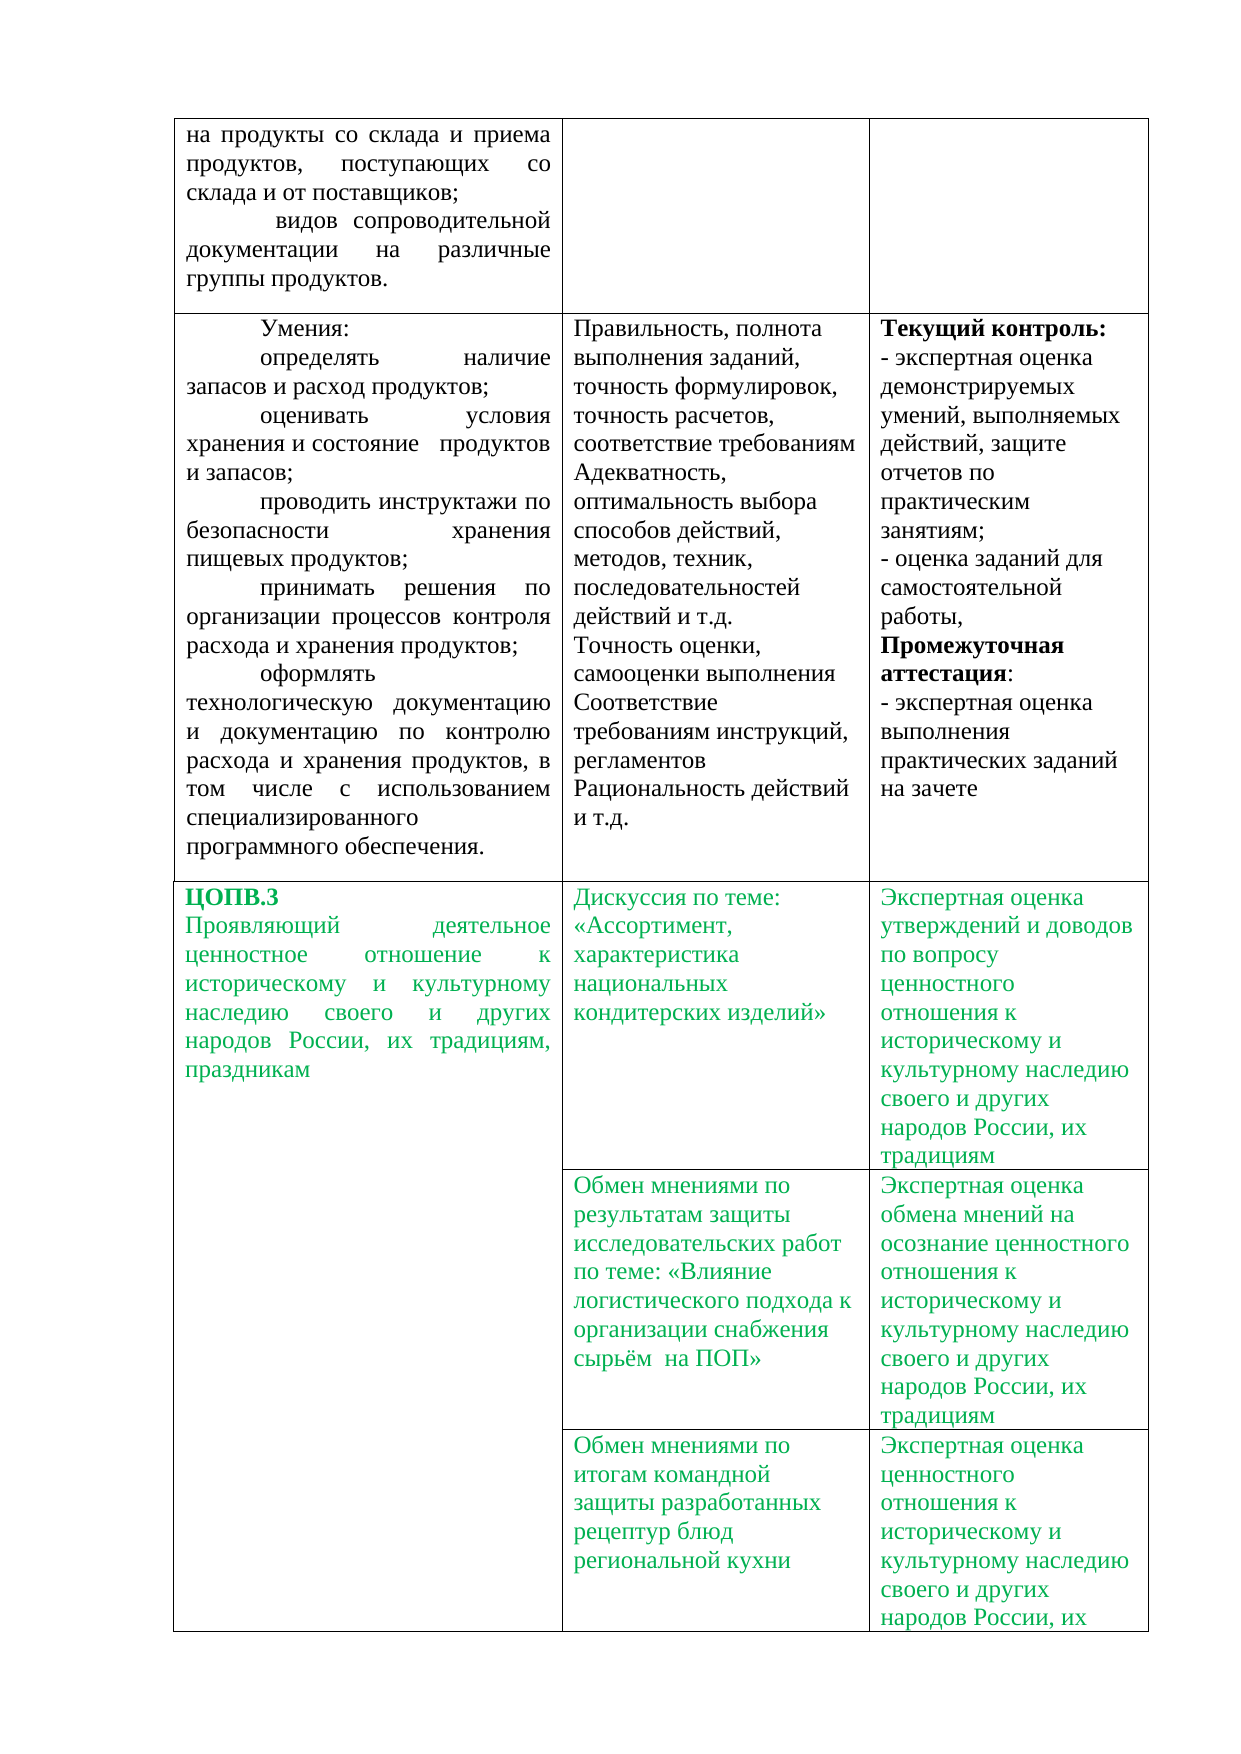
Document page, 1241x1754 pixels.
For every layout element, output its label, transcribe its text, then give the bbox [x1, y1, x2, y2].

table_cell Экспертная оценка обмена мнений на осознание ценностного отношения к историческому и культурному наследию своего и других народов России, их традициям [870, 1170, 1148, 1429]
table_cell Дискуссия по теме: «Ассортимент, характеристика национальных кондитерских изделий» [563, 882, 869, 1169]
table_cell Умения: определять наличие запасов и расход продуктов; оценивать условия хранения и состояние продуктов и запасов; проводить инструктажи по безопасности хранения пищевых продуктов; принимать решения по организации процессов контроля расхода и хранения продуктов; оформлять технологическую документацию и документацию по контролю расхода и хранения продуктов, в том числе с использованием специализированного программного обеспечения. [175, 314, 562, 881]
table_cell Текущий контроль: - экспертная оценка демонстрируемых умений, выполняемых действий, защите отчетов по практическим занятиям; - оценка заданий для самостоятельной работы, Промежуточная аттестация: - экспертная оценка выполнения практических заданий на зачете [870, 314, 1148, 881]
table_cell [563, 1430, 869, 1631]
table_cell Правильность, полнота выполнения заданий, точность формулировок, точность расчетов, соответствие требованиям Адекватность, оптимальность выбора способов действий, методов, техник, последовательностей действий и т.д. Точность оценки, самооценки выполнения Соответствие требованиям инструкций, регламентов Рациональность действий и т.д. [563, 314, 869, 881]
table_cell ЦОПВ.3 Проявляющий деятельное ценностное отношение к историческому и культурному наследию своего и других народов России, их традициям, праздникам [174, 882, 562, 1631]
table_cell Обмен мнениями по результатам защиты исследовательских работ по теме: «Влияние логистического подхода к организации снабжения сырьём на ПОП» [563, 1170, 869, 1429]
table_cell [870, 1430, 1148, 1631]
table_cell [870, 119, 1148, 312]
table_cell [175, 119, 562, 312]
table_cell Экспертная оценка утверждений и доводов по вопросу ценностного отношения к историческому и культурному наследию своего и других народов России, их традициям [870, 882, 1148, 1169]
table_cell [563, 119, 869, 312]
